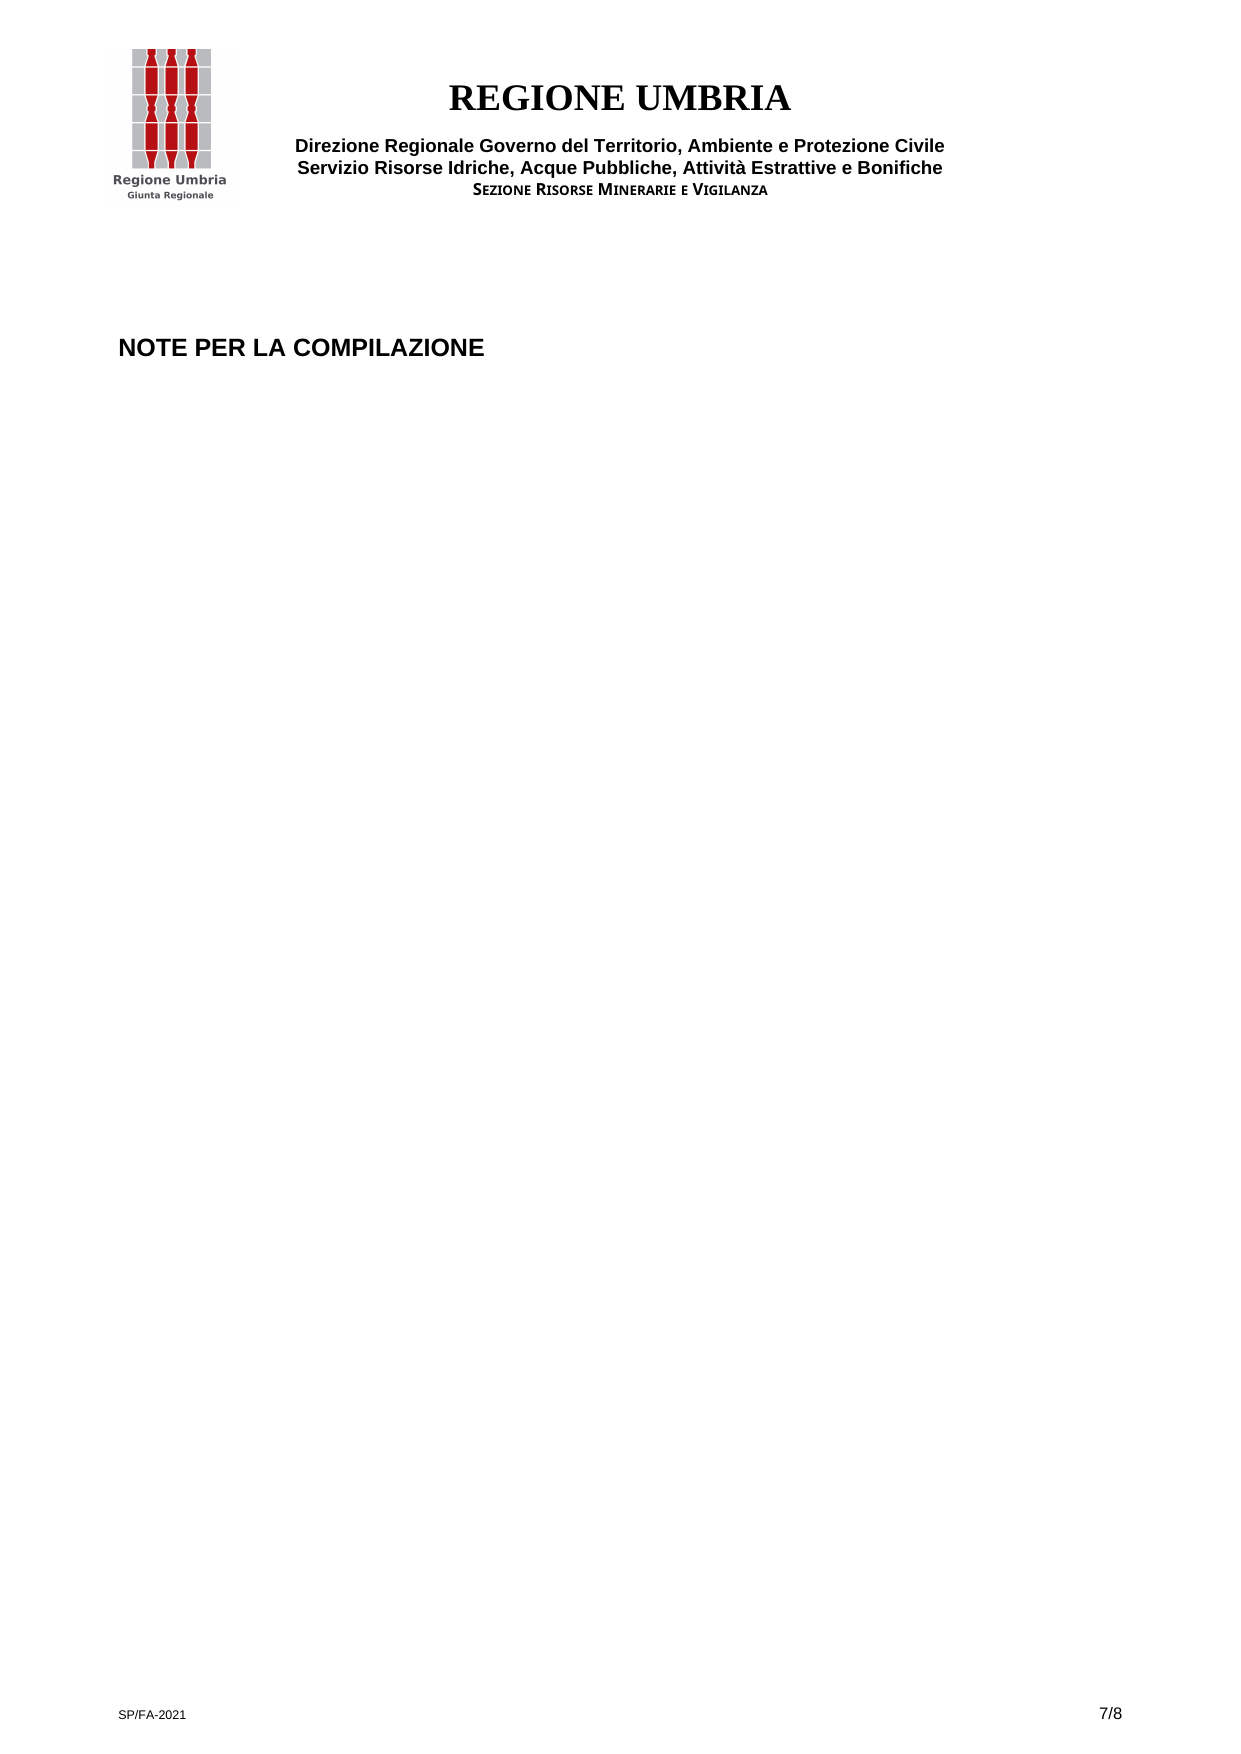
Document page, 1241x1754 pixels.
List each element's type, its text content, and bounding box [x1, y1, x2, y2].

text NOTE PER LA COMPILAZIONE [118, 332, 1122, 361]
picture [105, 49, 241, 209]
